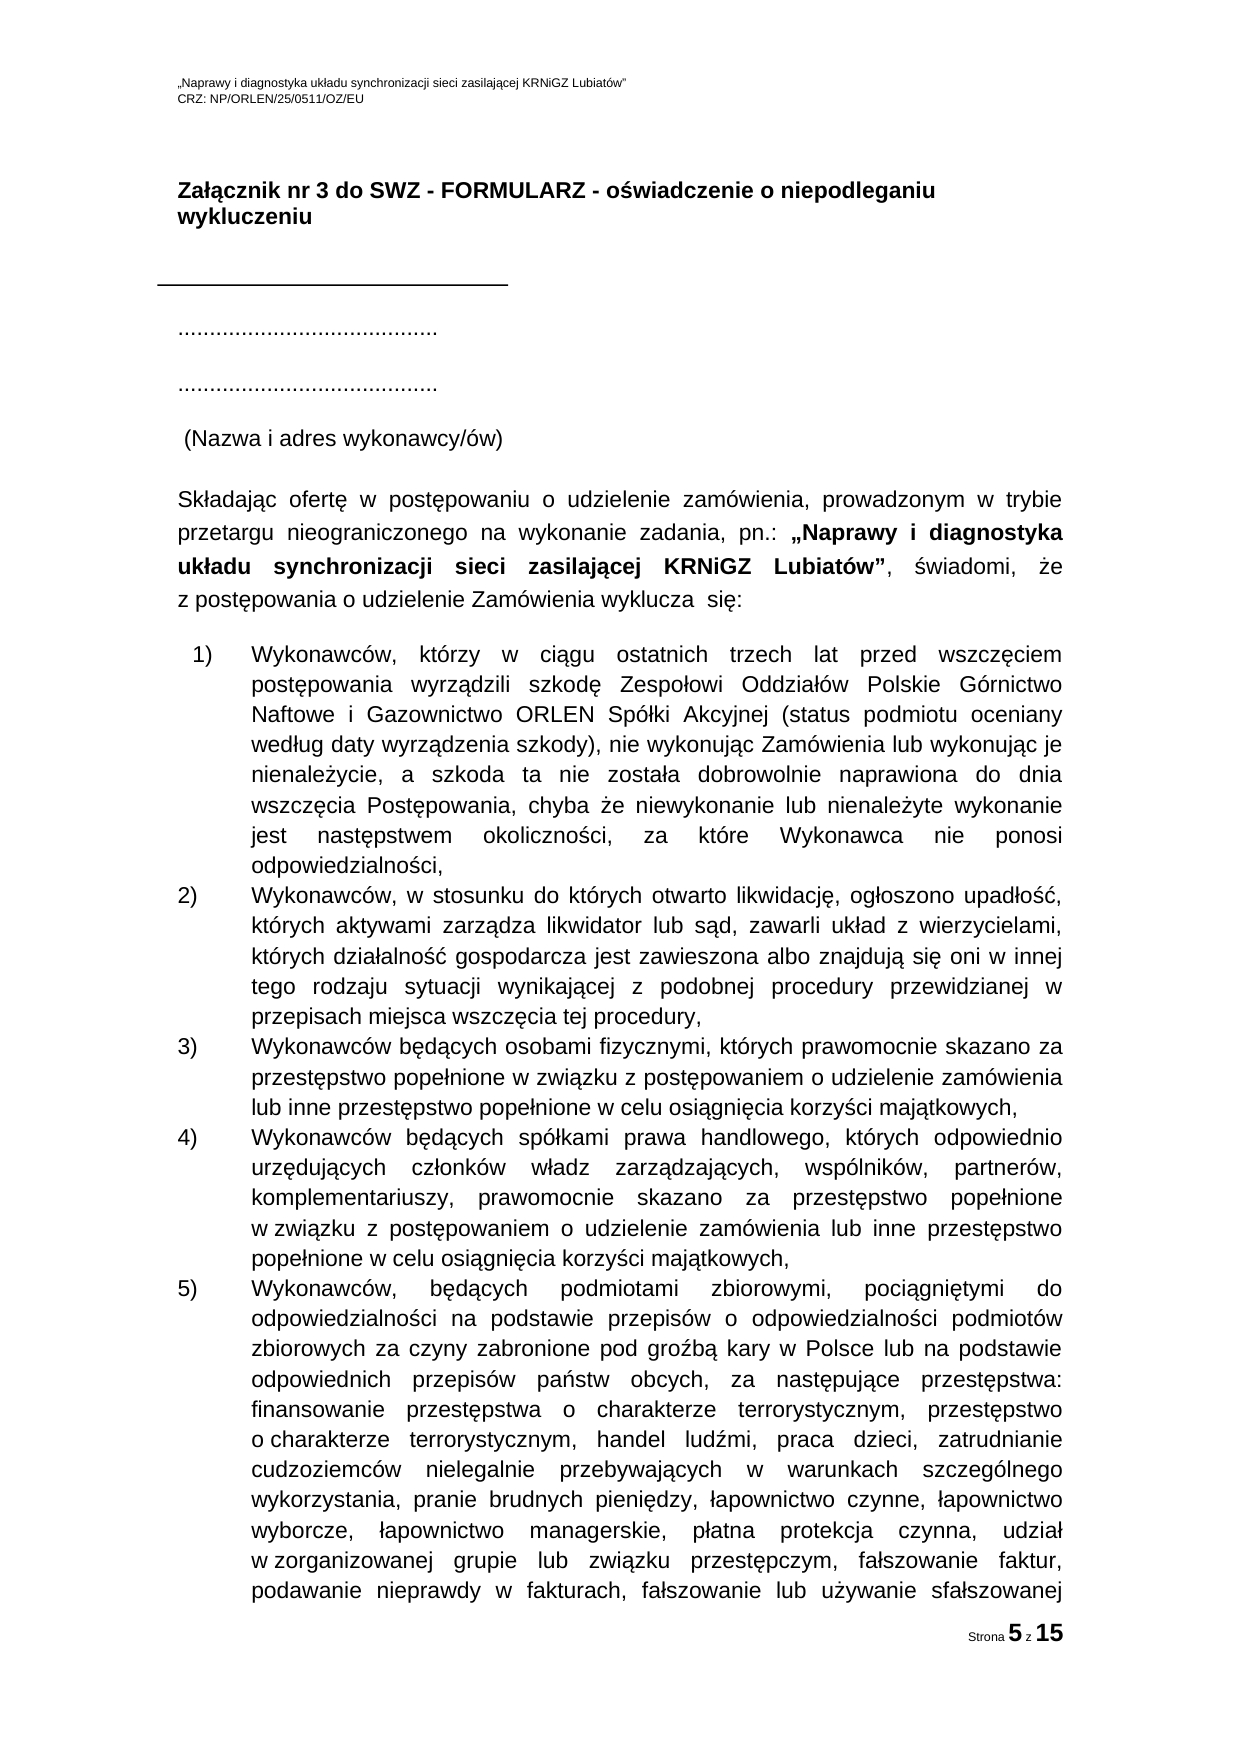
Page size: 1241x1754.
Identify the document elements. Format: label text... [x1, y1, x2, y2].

text Załącznik nr 3 do SWZ - FORMULARZ - oświadczenie o niepodleganiu wykluczeniu [177, 177, 1063, 229]
list Wykonawców, którzy w ciągu ostatnich trzech lat przed wszczęciem postępowania wyrządzili szkodę Zespołowi Oddziałów Polskie Górnictwo Naftowe i Gazownictwo ORLEN Spółki Akcyjnej (status podmiotu oceniany według daty wyrządzenia szkody), nie wykonując Zamówienia lub wykonując je nienależycie, a szkoda ta nie została dobrowolnie naprawiona do dnia wszczęcia Postępowania, chyba że niewykonanie lub nienależyte wykonanie jest następstwem okoliczności, za które Wykonawca nie ponosi odpowiedzialności, [192, 641, 1063, 878]
list Wykonawców będących osobami fizycznymi, których prawomocnie skazano za przestępstwo popełnione w związku z postępowaniem o udzielenie zamówienia lub inne przestępstwo popełnione w celu osiągnięcia korzyści majątkowych, [177, 1033, 1063, 1120]
list Wykonawców, w stosunku do których otwarto likwidację, ogłoszono upadłość, których aktywami zarządza likwidator lub sąd, zawarli układ z wierzycielami, których działalność gospodarcza jest zawieszona albo znajdują się oni w innej tego rodzaju sytuacji wynikającej z podobnej procedury przewidzianej w przepisach miejsca wszczęcia tej procedury, [177, 882, 1063, 1029]
text ......................................... [177, 370, 1063, 396]
text (Nazwa i adres wykonawcy/ów) [177, 425, 1063, 452]
text Składając ofertę w postępowaniu o udzielenie zamówienia, prowadzonym w trybie przetargu nieograniczonego na wykonanie zadania, pn.: „Naprawy i diagnostyka układu synchronizacji sieci zasilającej KRNiGZ Lubiatów”, świadomi, że z postępowania o udzielenie Zamówienia wyklucza się: [177, 481, 1063, 614]
list Wykonawców będących spółkami prawa handlowego, których odpowiednio urzędujących członków władz zarządzających, wspólników, partnerów, komplementariuszy, prawomocnie skazano za przestępstwo popełnione w związku z postępowaniem o udzielenie zamówienia lub inne przestępstwo popełnione w celu osiągnięcia korzyści majątkowych, [177, 1124, 1063, 1271]
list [177, 1275, 1063, 1603]
text ......................................... [177, 314, 1063, 341]
